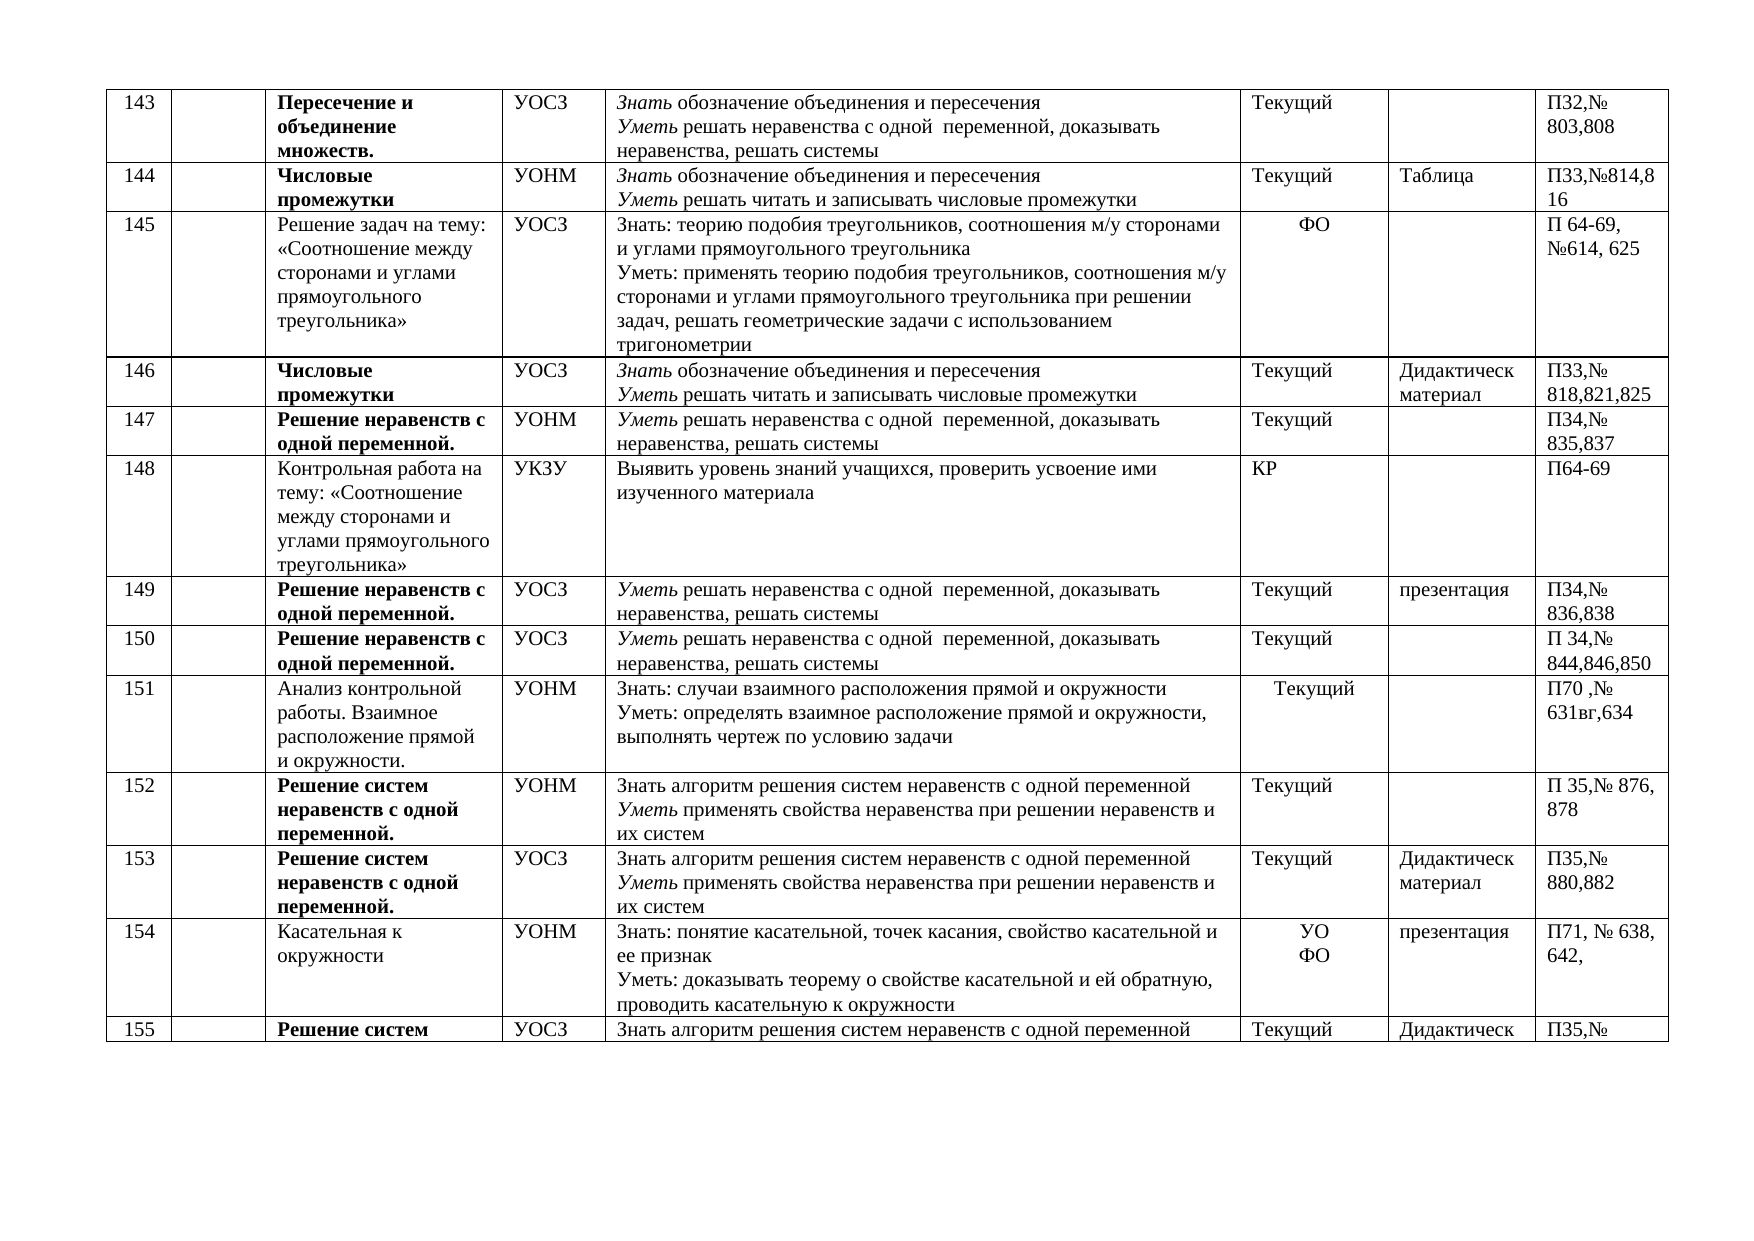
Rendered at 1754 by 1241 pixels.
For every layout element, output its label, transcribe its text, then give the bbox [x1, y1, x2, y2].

table_cell Уметь решать неравенства с одной переменной, доказывать неравенства, решать системы [606, 407, 1240, 455]
table_cell Числовые промежутки [266, 163, 502, 211]
table_cell Решение неравенств с одной переменной. [266, 577, 502, 625]
table_cell 148 [107, 456, 171, 576]
table_cell Знать обозначение объединения и пересечения Уметь решать читать и записывать числовые промежутки [606, 358, 1240, 406]
table_cell [172, 919, 265, 1016]
table_cell Текущий [1241, 90, 1388, 162]
table_cell УОСЗ [503, 577, 605, 625]
table_cell Решение систем неравенств с одной переменной. [266, 846, 502, 918]
table_cell Текущий [1241, 407, 1388, 455]
table_cell 147 [107, 407, 171, 455]
table_cell 144 [107, 163, 171, 211]
table_cell 145 [107, 212, 171, 356]
table_cell [172, 212, 265, 356]
table_cell Текущий [1241, 846, 1388, 918]
table_cell УОНМ [503, 163, 605, 211]
table_cell Текущий [1241, 577, 1388, 625]
table_cell П34,№ 836,838 [1536, 577, 1668, 625]
table_cell [172, 407, 265, 455]
table_cell 151 [107, 676, 171, 772]
table_cell УО ФО [1241, 919, 1388, 1016]
table_cell 155 [107, 1017, 171, 1041]
table_cell Знать обозначение объединения и пересечения Уметь решать неравенства с одной переменной, доказывать неравенства, решать системы [606, 90, 1240, 162]
table_cell 152 [107, 773, 171, 845]
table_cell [1389, 1017, 1535, 1041]
table_cell [172, 163, 265, 211]
table_cell Касательная к окружности [266, 919, 502, 1016]
table_cell УОНМ [503, 919, 605, 1016]
table_cell презентация [1389, 577, 1535, 625]
table_cell Анализ контрольной работы. Взаимное расположение прямой и окружности. [266, 676, 502, 772]
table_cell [266, 1017, 502, 1041]
table_cell Текущий [1241, 1017, 1388, 1041]
table_cell [1389, 407, 1535, 455]
table_cell Решение задач на тему: «Соотношение между сторонами и углами прямоугольного треугольника» [266, 212, 502, 356]
table_cell П34,№ 835,837 [1536, 407, 1668, 455]
table_cell [1389, 626, 1535, 674]
table_cell УОНМ [503, 773, 605, 845]
table_cell [1389, 676, 1535, 772]
table_cell П32,№ 803,808 [1536, 90, 1668, 162]
table_cell Текущий [1241, 676, 1388, 772]
table_cell Знать обозначение объединения и пересечения Уметь решать читать и записывать числовые промежутки [606, 163, 1240, 211]
table_cell [1389, 456, 1535, 576]
table_cell П35,№ 885,887 [1536, 1017, 1668, 1041]
table_cell КР [1241, 456, 1388, 576]
table_cell П64-69 [1536, 456, 1668, 576]
table_cell [172, 846, 265, 918]
table_cell УОСЗ [503, 626, 605, 674]
table_cell [172, 1017, 265, 1041]
table_cell Решение систем неравенств с одной переменной. [266, 773, 502, 845]
table_cell презентация [1389, 919, 1535, 1016]
table_cell Знать алгоритм решения систем неравенств с одной переменной Уметь применять свойства неравенства при решении неравенств и их систем [606, 773, 1240, 845]
table_cell П33,№ 818,821,825 [1536, 358, 1668, 406]
table_cell [172, 456, 265, 576]
table_cell УОНМ [503, 676, 605, 772]
table_cell 143 [107, 90, 171, 162]
table_cell Таблица [1389, 163, 1535, 211]
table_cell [606, 1017, 1240, 1041]
table_cell УОСЗ [503, 212, 605, 356]
table_cell УОСЗ [503, 1017, 605, 1041]
table_cell [172, 676, 265, 772]
table_cell 153 [107, 846, 171, 918]
table_cell Дидактическ материал [1389, 358, 1535, 406]
table_cell Выявить уровень знаний учащихся, проверить усвоение ими изученного материала [606, 456, 1240, 576]
table_cell Текущий [1241, 163, 1388, 211]
table_cell Текущий [1241, 358, 1388, 406]
table_cell Пересечение и объединение множеств. [266, 90, 502, 162]
table_cell УОСЗ [503, 358, 605, 406]
table_cell Знать: теорию подобия треугольников, соотношения м/у сторонами и углами прямоугольного треугольника Уметь: применять теорию подобия треугольников, соотношения м/у сторонами и углами прямоугольного треугольника при решении задач, решать геометрические задачи с использованием тригонометрии [606, 212, 1240, 356]
table_cell Знать: случаи взаимного расположения прямой и окружности Уметь: определять взаимное расположение прямой и окружности, выполнять чертеж по условию задачи [606, 676, 1240, 772]
table_cell П 64-69, №614, 625 [1536, 212, 1668, 356]
table_cell П70 ,№ 631вг,634 [1536, 676, 1668, 772]
table_cell 150 [107, 626, 171, 674]
table_cell Уметь решать неравенства с одной переменной, доказывать неравенства, решать системы [606, 577, 1240, 625]
table_cell [172, 577, 265, 625]
table_cell П35,№ 880,882 [1536, 846, 1668, 918]
table_cell УОНМ [503, 407, 605, 455]
table_cell Текущий [1241, 626, 1388, 674]
table_cell [172, 626, 265, 674]
table_cell Решение неравенств с одной переменной. [266, 407, 502, 455]
table_cell [172, 90, 265, 162]
table_cell [1389, 212, 1535, 356]
table_cell П 34,№ 844,846,850 [1536, 626, 1668, 674]
table_cell ФО [1241, 212, 1388, 356]
table_cell П 35,№ 876, 878 [1536, 773, 1668, 845]
table_cell Дидактическ материал [1389, 846, 1535, 918]
table_cell [172, 358, 265, 406]
table_cell 146 [107, 358, 171, 406]
table_cell П71, № 638, 642, [1536, 919, 1668, 1016]
table_cell Знать алгоритм решения систем неравенств с одной переменной Уметь применять свойства неравенства при решении неравенств и их систем [606, 846, 1240, 918]
table_cell [1389, 773, 1535, 845]
table_cell УОСЗ [503, 90, 605, 162]
table_cell [1389, 90, 1535, 162]
table_cell Числовые промежутки [266, 358, 502, 406]
table_cell Уметь решать неравенства с одной переменной, доказывать неравенства, решать системы [606, 626, 1240, 674]
table_cell Контрольная работа на тему: «Соотношение между сторонами и углами прямоугольного треугольника» [266, 456, 502, 576]
table_cell П33,№814,816 [1536, 163, 1668, 211]
table_cell [172, 773, 265, 845]
table_cell УОСЗ [503, 846, 605, 918]
table_cell УКЗУ [503, 456, 605, 576]
table_cell 149 [107, 577, 171, 625]
table_cell 154 [107, 919, 171, 1016]
table_cell Текущий [1241, 773, 1388, 845]
table_cell Решение неравенств с одной переменной. [266, 626, 502, 674]
